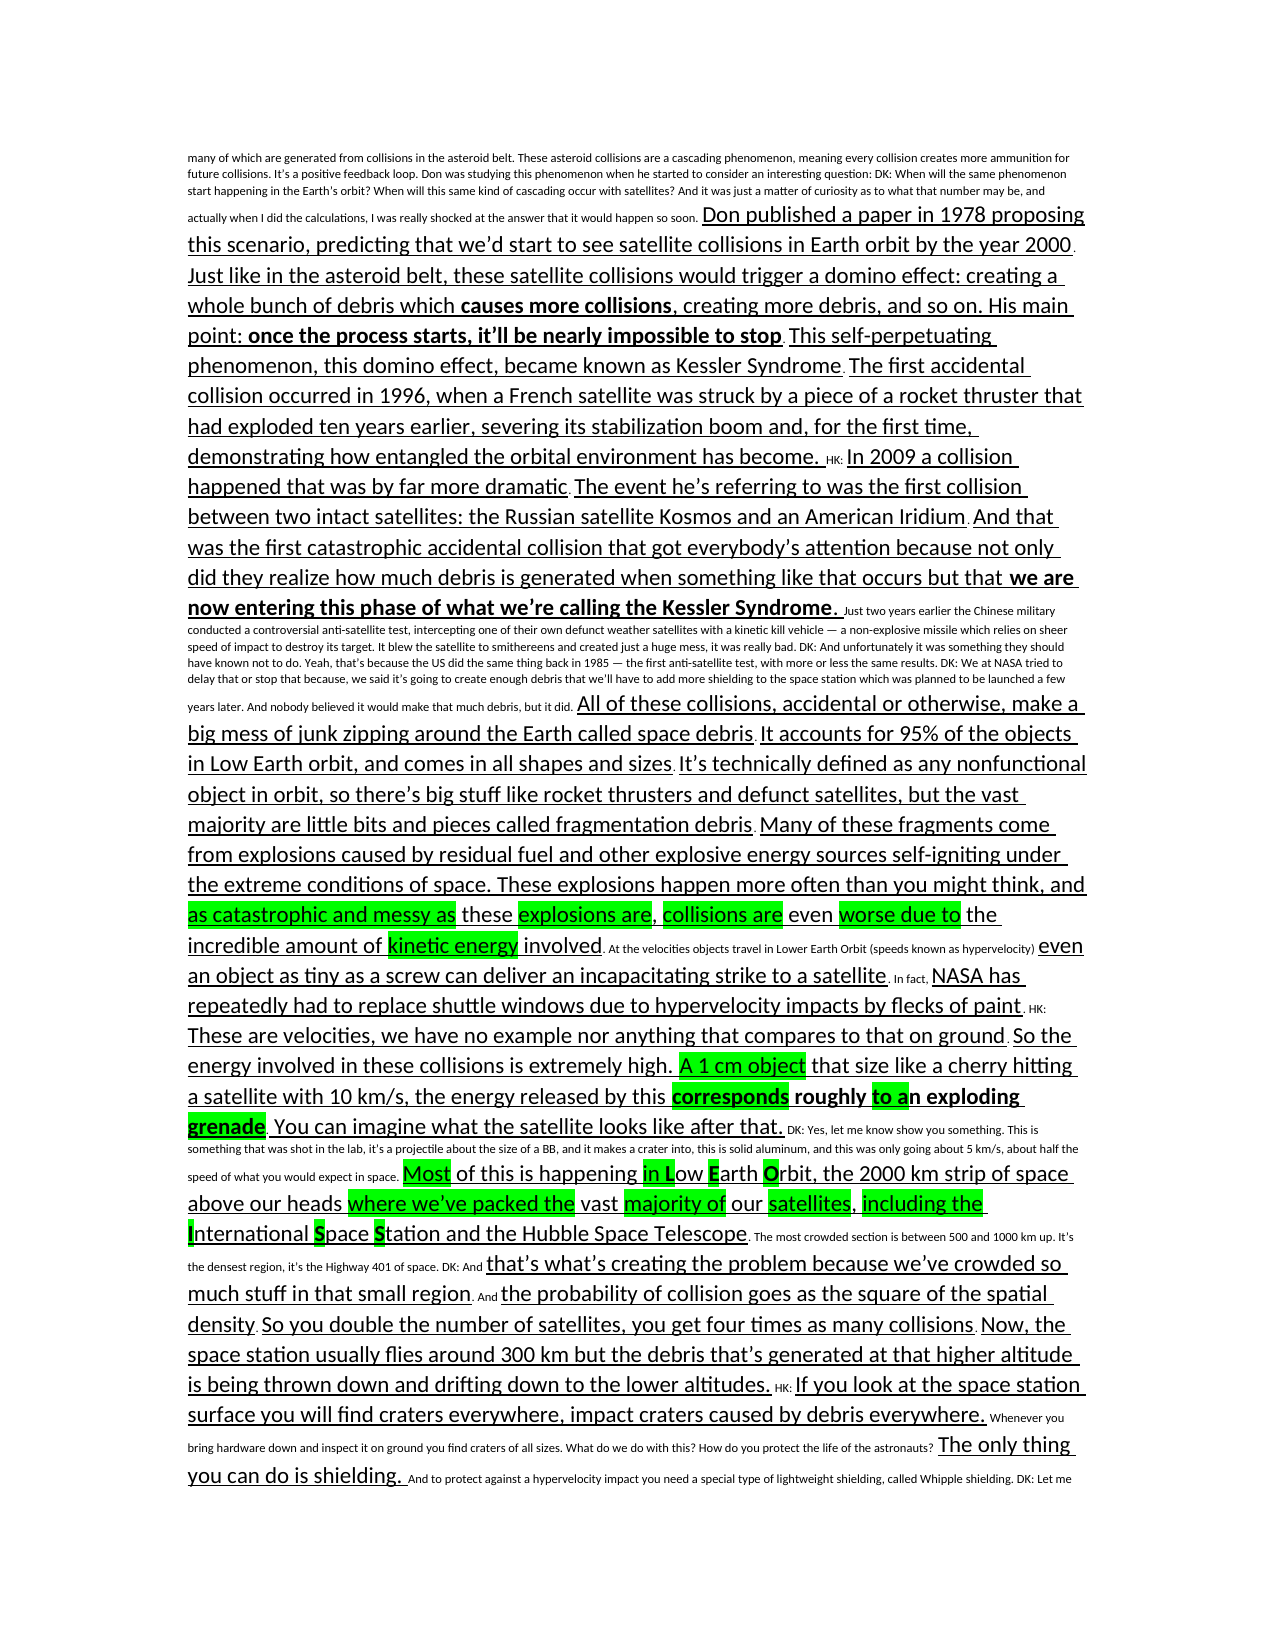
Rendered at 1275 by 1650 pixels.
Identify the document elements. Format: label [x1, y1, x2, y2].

text [187, 895, 1087, 1489]
text [187, 150, 1087, 894]
